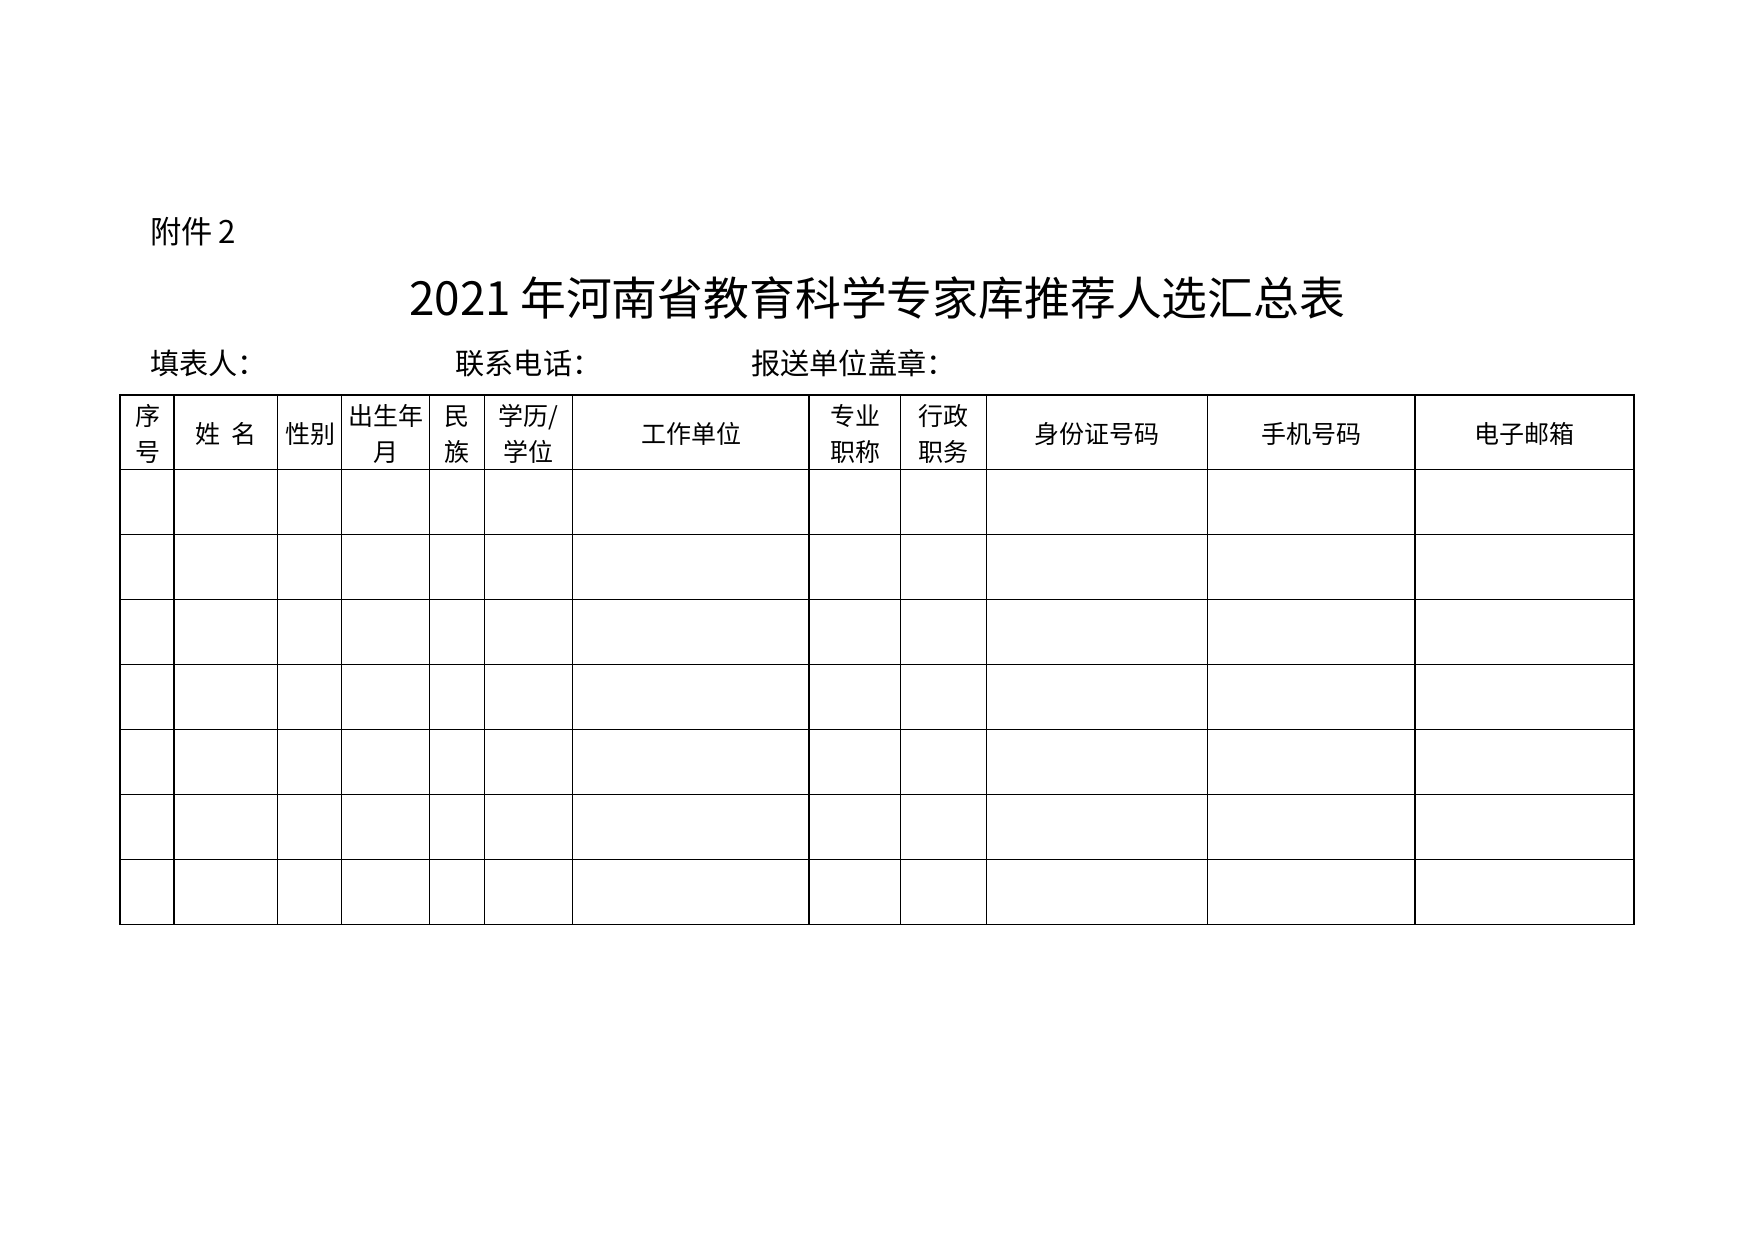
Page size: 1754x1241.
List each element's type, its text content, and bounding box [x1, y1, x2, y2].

table_cell [573, 665, 808, 728]
table_cell [901, 600, 986, 663]
table_cell [1416, 795, 1633, 858]
table_cell [175, 860, 277, 923]
table_header 电子邮箱 [1416, 396, 1633, 468]
table_header 行政 职务 [901, 396, 986, 468]
table_cell [175, 600, 277, 663]
table_cell [278, 730, 341, 793]
table_cell [987, 665, 1207, 728]
table_cell [485, 535, 572, 598]
table_cell [1208, 665, 1414, 728]
table_cell [175, 730, 277, 793]
table_cell [485, 730, 572, 793]
table_cell [1208, 730, 1414, 793]
table_cell [430, 535, 484, 598]
table_cell [901, 535, 986, 598]
table_cell [278, 600, 341, 663]
table_cell [810, 535, 900, 598]
table_cell [278, 665, 341, 728]
table_cell [278, 470, 341, 533]
table_cell [810, 470, 900, 533]
table_header 学历/学位 [485, 396, 572, 468]
table_header 手机号码 [1208, 396, 1414, 468]
table_header 身份证号码 [987, 396, 1207, 468]
table_cell [810, 600, 900, 663]
table_cell [1416, 600, 1633, 663]
table_cell [175, 665, 277, 728]
table_header 民族 [430, 396, 484, 468]
table_cell [342, 665, 429, 728]
table_cell [810, 665, 900, 728]
table_cell [278, 860, 341, 923]
table_cell [485, 795, 572, 858]
table_cell [901, 795, 986, 858]
table_cell [278, 535, 341, 598]
text 2021年河南省教育科学专家库推荐人选汇总表 [150, 263, 1604, 329]
table_cell [1416, 470, 1633, 533]
table_cell [987, 470, 1207, 533]
table_cell [278, 795, 341, 858]
table_cell [1208, 795, 1414, 858]
table_cell [121, 665, 173, 728]
table_cell [485, 470, 572, 533]
table_cell [430, 470, 484, 533]
table_cell [810, 730, 900, 793]
table_cell [175, 470, 277, 533]
table_cell [175, 795, 277, 858]
table_cell [342, 535, 429, 598]
table_cell [901, 860, 986, 923]
table_cell [430, 795, 484, 858]
table_cell [901, 470, 986, 533]
table_cell [1208, 860, 1414, 923]
table_cell [573, 795, 808, 858]
table_cell [342, 860, 429, 923]
table_cell [987, 535, 1207, 598]
table_header 序号 [121, 396, 173, 468]
table_cell [573, 860, 808, 923]
table_cell [573, 470, 808, 533]
table_cell [901, 730, 986, 793]
table_cell [121, 535, 173, 598]
table_cell [1416, 535, 1633, 598]
text 填表人： 联系电话： 报送单位盖章： [150, 329, 1604, 394]
table_cell [342, 730, 429, 793]
table_cell [430, 730, 484, 793]
table_cell [430, 665, 484, 728]
table_cell [485, 600, 572, 663]
text 附件2 [150, 198, 1604, 263]
table_cell [901, 665, 986, 728]
table_cell [1416, 730, 1633, 793]
table_cell [987, 730, 1207, 793]
table_header 出生年月 [342, 396, 429, 468]
table_cell [342, 600, 429, 663]
table_cell [987, 795, 1207, 858]
table_cell [342, 470, 429, 533]
table_cell [987, 860, 1207, 923]
table_cell [1416, 860, 1633, 923]
table_cell [1208, 470, 1414, 533]
table_header 专业 职称 [810, 396, 900, 468]
table_cell [573, 535, 808, 598]
table_cell [121, 730, 173, 793]
table_cell [573, 600, 808, 663]
table_cell [121, 795, 173, 858]
table_header 工作单位 [573, 396, 808, 468]
table_cell [1208, 600, 1414, 663]
table_cell [430, 600, 484, 663]
table_header 性别 [278, 396, 341, 468]
table_cell [121, 600, 173, 663]
table_cell [810, 860, 900, 923]
table_cell [430, 860, 484, 923]
table_cell [1208, 535, 1414, 598]
table_cell [121, 470, 173, 533]
table_cell [987, 600, 1207, 663]
table_header 姓 名 [175, 396, 277, 468]
table_cell [485, 860, 572, 923]
table_cell [810, 795, 900, 858]
table_cell [573, 730, 808, 793]
table_cell [1416, 665, 1633, 728]
table_cell [121, 860, 173, 923]
table_cell [175, 535, 277, 598]
table_cell [342, 795, 429, 858]
table_cell [485, 665, 572, 728]
